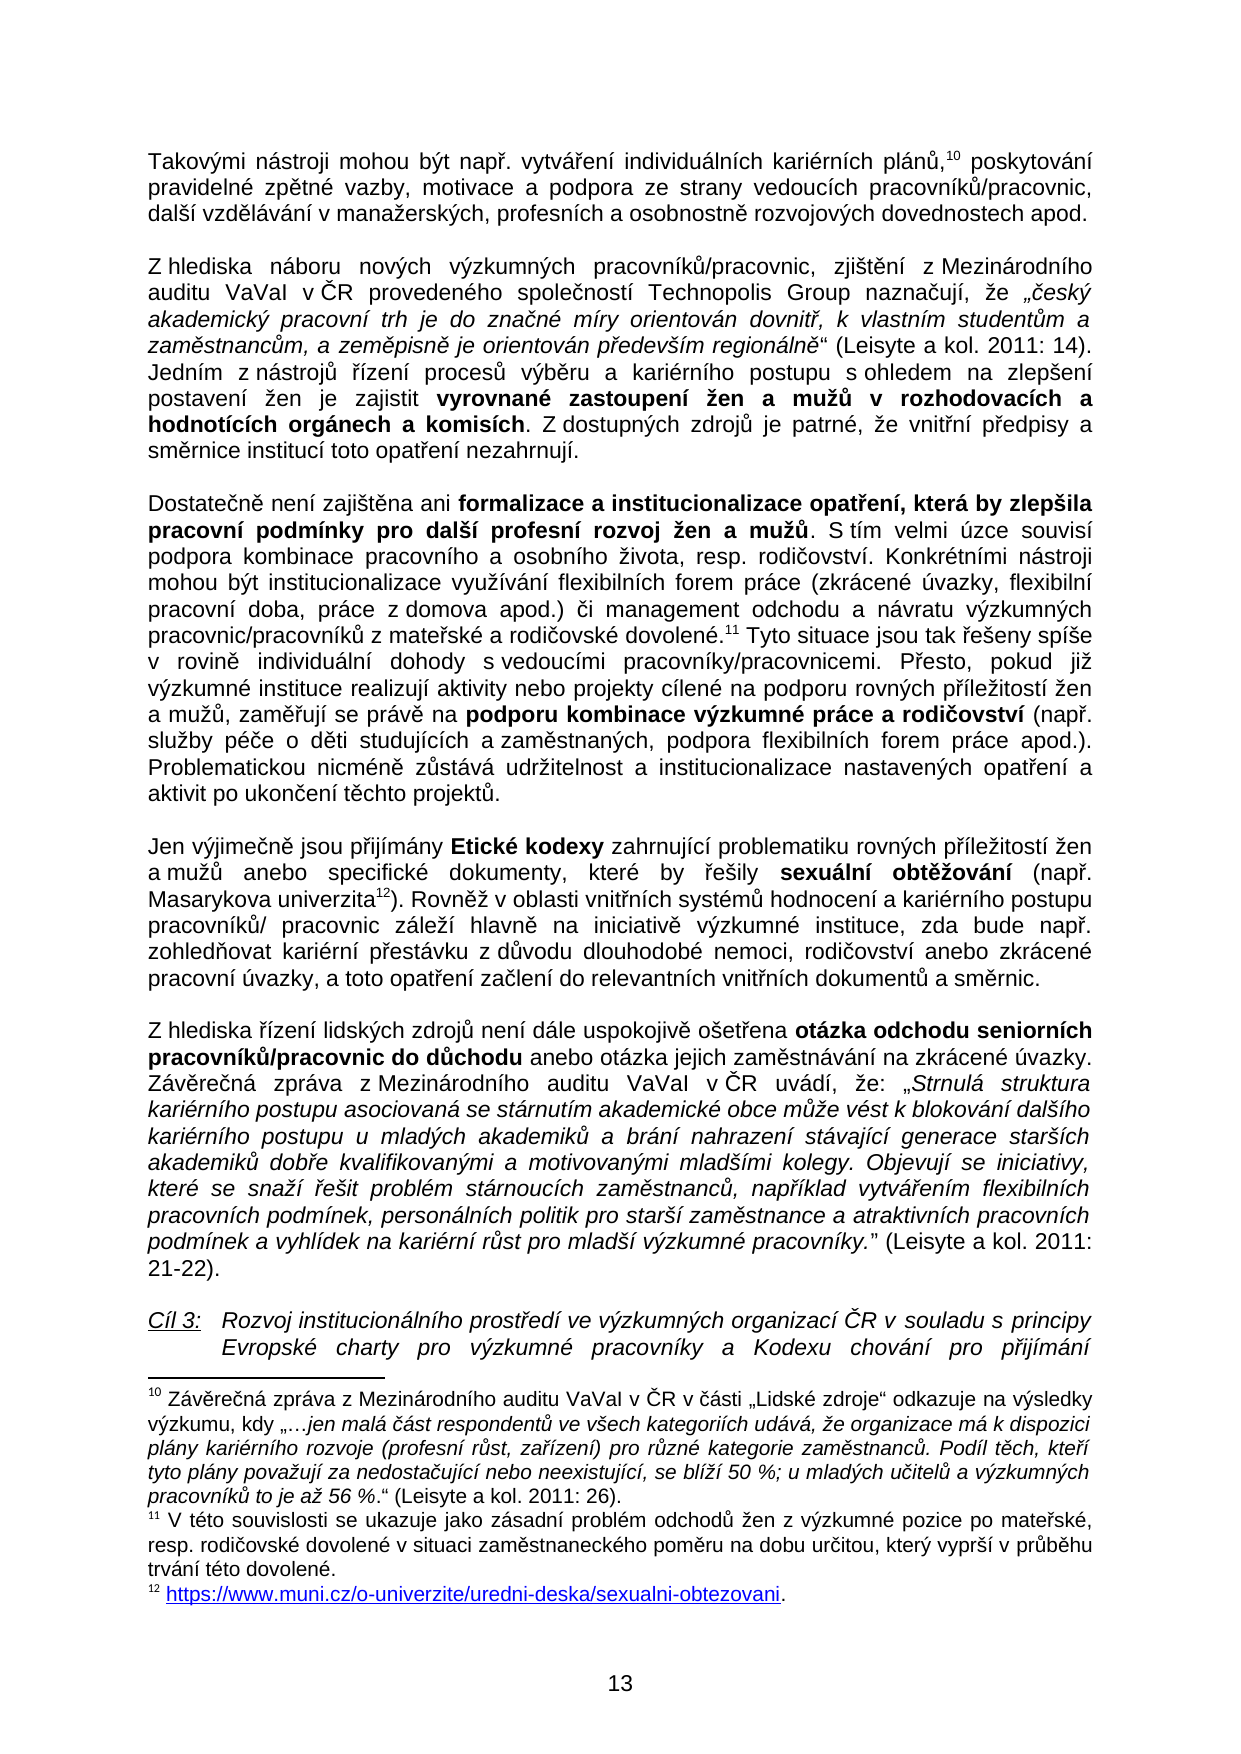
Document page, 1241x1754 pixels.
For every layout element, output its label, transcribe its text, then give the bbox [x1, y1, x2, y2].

text Z hlediska náboru nových výzkumných pracovníků/pracovnic, zjištění z Mezinárodního auditu VaVaI v ČR provedeného společností Technopolis Group naznačují, že „český akademický pracovní trh je do značné míry orientován dovnitř, k vlastním studentům a zaměstnancům, a zeměpisně je orientován především regionálně“ (Leisyte a kol. 2011: 14). Jedním z nástrojů řízení procesů výběru a kariérního postupu s ohledem na zlepšení postavení žen je zajistit vyrovnané zastoupení žen a mužů v rozhodovacích a hodnotících orgánech a komisích. Z dostupných zdrojů je patrné, že vnitřní předpisy a směrnice institucí toto opatření nezahrnují. [148, 253, 1093, 464]
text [148, 1307, 1093, 1360]
text Dostatečně není zajištěna ani formalizace a institucionalizace opatření, která by zlepšila pracovní podmínky pro další profesní rozvoj žen a mužů. S tím velmi úzce souvisí podpora kombinace pracovního a osobního života, resp. rodičovství. Konkrétními nástroji mohou být institucionalizace využívání flexibilních forem práce (zkrácené úvazky, flexibilní pracovní doba, práce z domova apod.) či management odchodu a návratu výzkumných pracovnic/pracovníků z mateřské a rodičovské dovolené. Tyto situace jsou tak řešeny spíše v rovině individuální dohody s vedoucími pracovníky/pracovnicemi. Přesto, pokud již výzkumné instituce realizují aktivity nebo projekty cílené na podporu rovných příležitostí žen a mužů, zaměřují se právě na podporu kombinace výzkumné práce a rodičovství (např. služby péče o děti studujících a zaměstnaných, podpora flexibilních forem práce apod.). Problematickou nicméně zůstává udržitelnost a institucionalizace nastavených opatření a aktivit po ukončení těchto projektů. [148, 490, 1093, 806]
text Z hlediska řízení lidských zdrojů není dále uspokojivě ošetřena otázka odchodu seniorních pracovníků/pracovnic do důchodu anebo otázka jejich zaměstnávání na zkrácené úvazky. Závěrečná zpráva z Mezinárodního auditu VaVaI v ČR uvádí, že: „Strnulá struktura kariérního postupu asociovaná se stárnutím akademické obce může vést k blokování dalšího kariérního postupu u mladých akademiků a brání nahrazení stávající generace starších akademiků dobře kvalifikovanými a motivovanými mladšími kolegy. Objevují se iniciativy, které se snaží řešit problém stárnoucích zaměstnanců, například vytvářením flexibilních pracovních podmínek, personálních politik pro starší zaměstnance a atraktivních pracovních podmínek a vyhlídek na kariérní růst pro mladší výzkumné pracovníky.” (Leisyte a kol. 2011: 21-22). [148, 1017, 1093, 1281]
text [148, 148, 1093, 227]
text Jen výjimečně jsou přijímány Etické kodexy zahrnující problematiku rovných příležitostí žen a mužů anebo specifické dokumenty, které by řešily sexuální obtěžování (např. Masarykova univerzita). Rovněž v oblasti vnitřních systémů hodnocení a kariérního postupu pracovníků/ pracovnic záleží hlavně na iniciativě výzkumné instituce, zda bude např. zohledňovat kariérní přestávku z důvodu dlouhodobé nemoci, rodičovství anebo zkrácené pracovní úvazky, a toto opatření začlení do relevantních vnitřních dokumentů a směrnic. [148, 833, 1093, 991]
